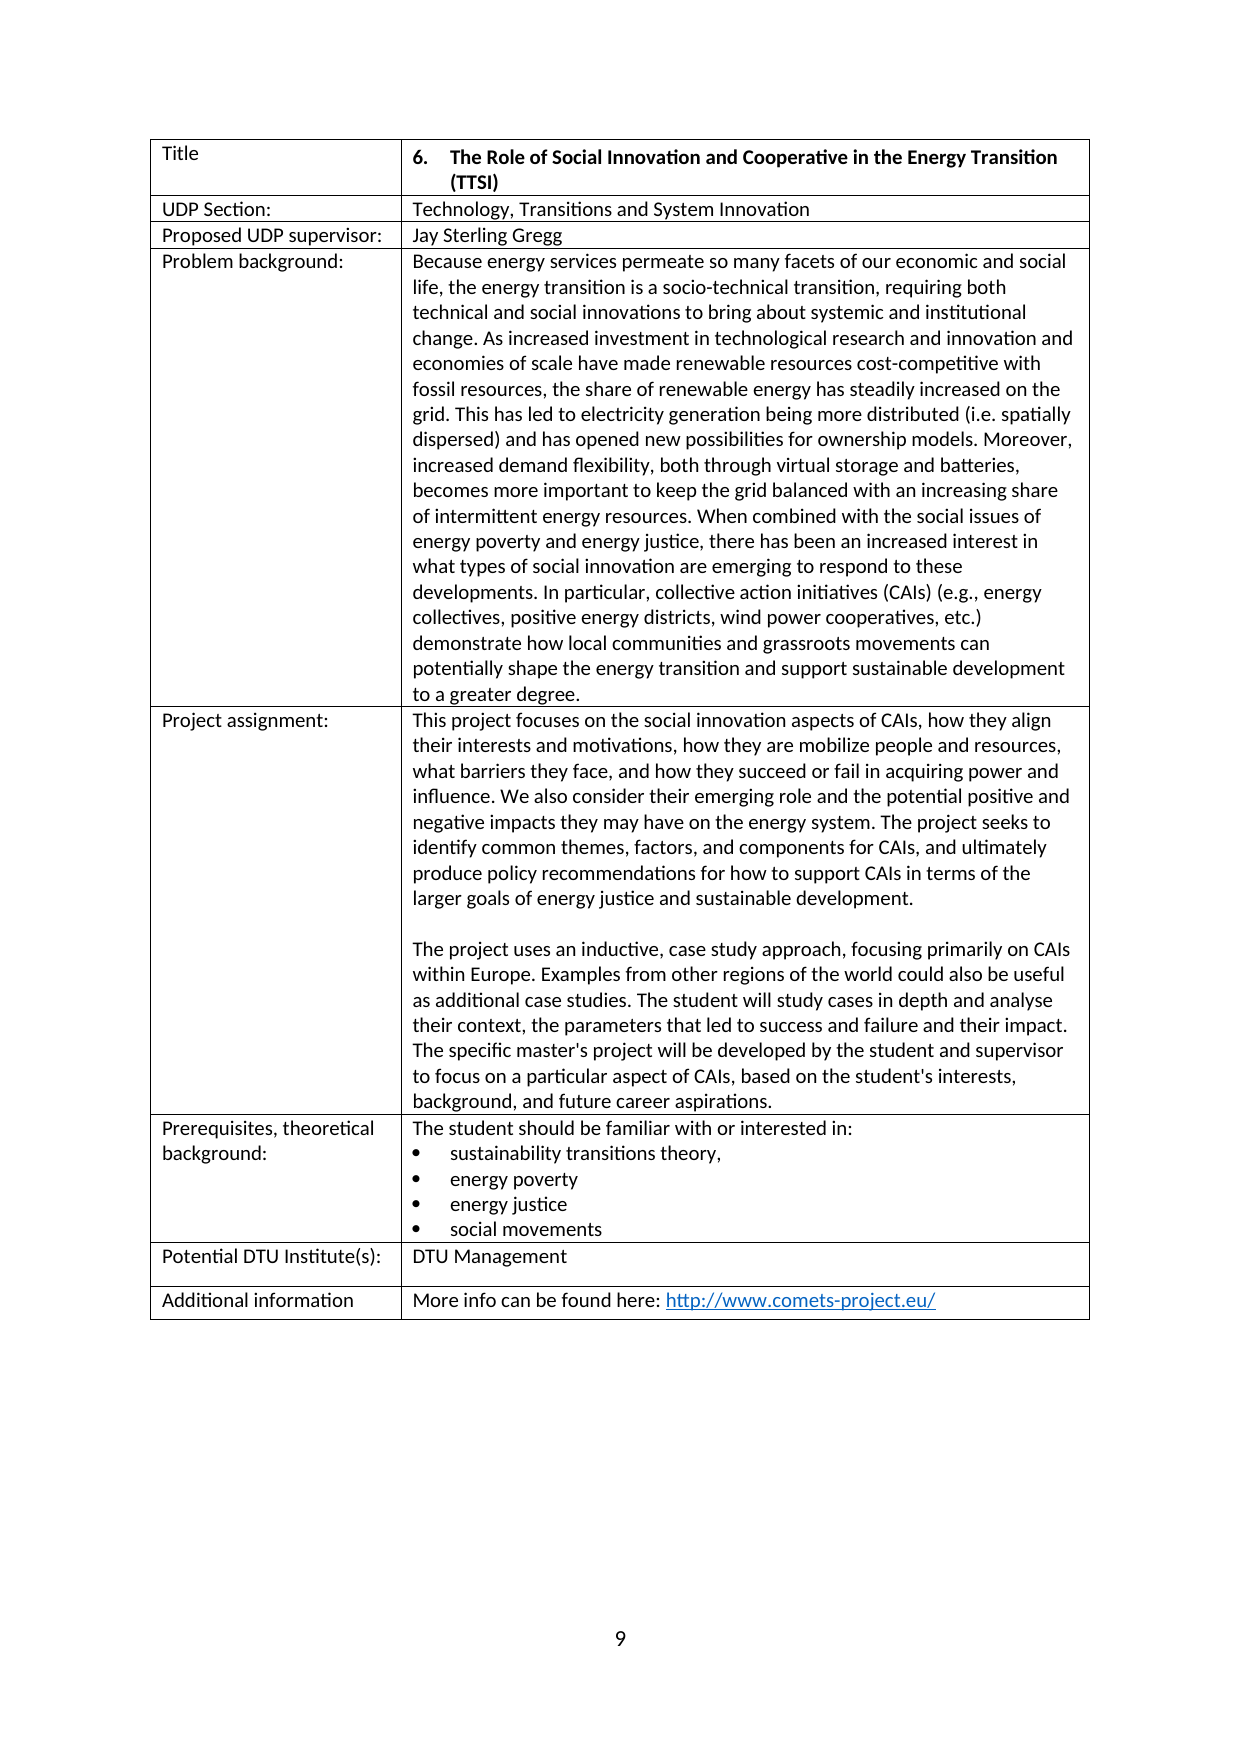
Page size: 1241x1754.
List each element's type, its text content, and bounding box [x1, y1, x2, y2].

table_cell DTU Management [402, 1243, 1089, 1286]
table_cell Proposed UDP supervisor: [151, 222, 401, 248]
table_cell The student should be familiar with or interested in: sustainability transitions theory, energy poverty energy justice social movements [402, 1115, 1089, 1242]
table_cell Because energy services permeate so many facets of our economic and social life, the energy transition is a socio-technical transition, requiring both technical and social innovations to bring about systemic and institutional change. As increased investment in technological research and innovation and economies of scale have made renewable resources cost-competitive with fossil resources, the share of renewable energy has steadily increased on the grid. This has led to electricity generation being more distributed (i.e. spatially dispersed) and has opened new possibilities for ownership models. Moreover, increased demand flexibility, both through virtual storage and batteries, becomes more important to keep the grid balanced with an increasing share of intermittent energy resources. When combined with the social issues of energy poverty and energy justice, there has been an increased interest in what types of social innovation are emerging to respond to these developments. In particular, collective action initiatives (CAIs) (e.g., energy collectives, positive energy districts, wind power cooperatives, etc.) demonstrate how local communities and grassroots movements can potentially shape the energy transition and support sustainable development to a greater degree. [402, 249, 1089, 706]
table_cell Additional information [151, 1287, 401, 1319]
table_cell Project assignment: [151, 707, 401, 1114]
table_cell Problem background: [151, 249, 401, 706]
table_cell Potential DTU Institute(s): [151, 1243, 401, 1286]
table_cell Prerequisites, theoretical background: [151, 1115, 401, 1242]
table_header The Role of Social Innovation and Cooperative in the Energy Transition (TTSI) [402, 140, 1089, 195]
table_cell Technology, Transitions and System Innovation [402, 196, 1089, 221]
table_cell More info can be found here: http://www.comets-project.eu/ [402, 1287, 1089, 1319]
table_cell This project focuses on the social innovation aspects of CAIs, how they align their interests and motivations, how they are mobilize people and resources, what barriers they face, and how they succeed or fail in acquiring power and influence. We also consider their emerging role and the potential positive and negative impacts they may have on the energy system. The project seeks to identify common themes, factors, and components for CAIs, and ultimately produce policy recommendations for how to support CAIs in terms of the larger goals of energy justice and sustainable development. The project uses an inductive, case study approach, focusing primarily on CAIs within Europe. Examples from other regions of the world could also be useful as additional case studies. The student will study cases in depth and analyse their context, the parameters that led to success and failure and their impact. The specific master's project will be developed by the student and supervisor to focus on a particular aspect of CAIs, based on the student's interests, background, and future career aspirations. [402, 707, 1089, 1114]
table_cell UDP Section: [151, 196, 401, 221]
table_header Title [151, 140, 401, 195]
table_cell Jay Sterling Gregg [402, 222, 1089, 248]
